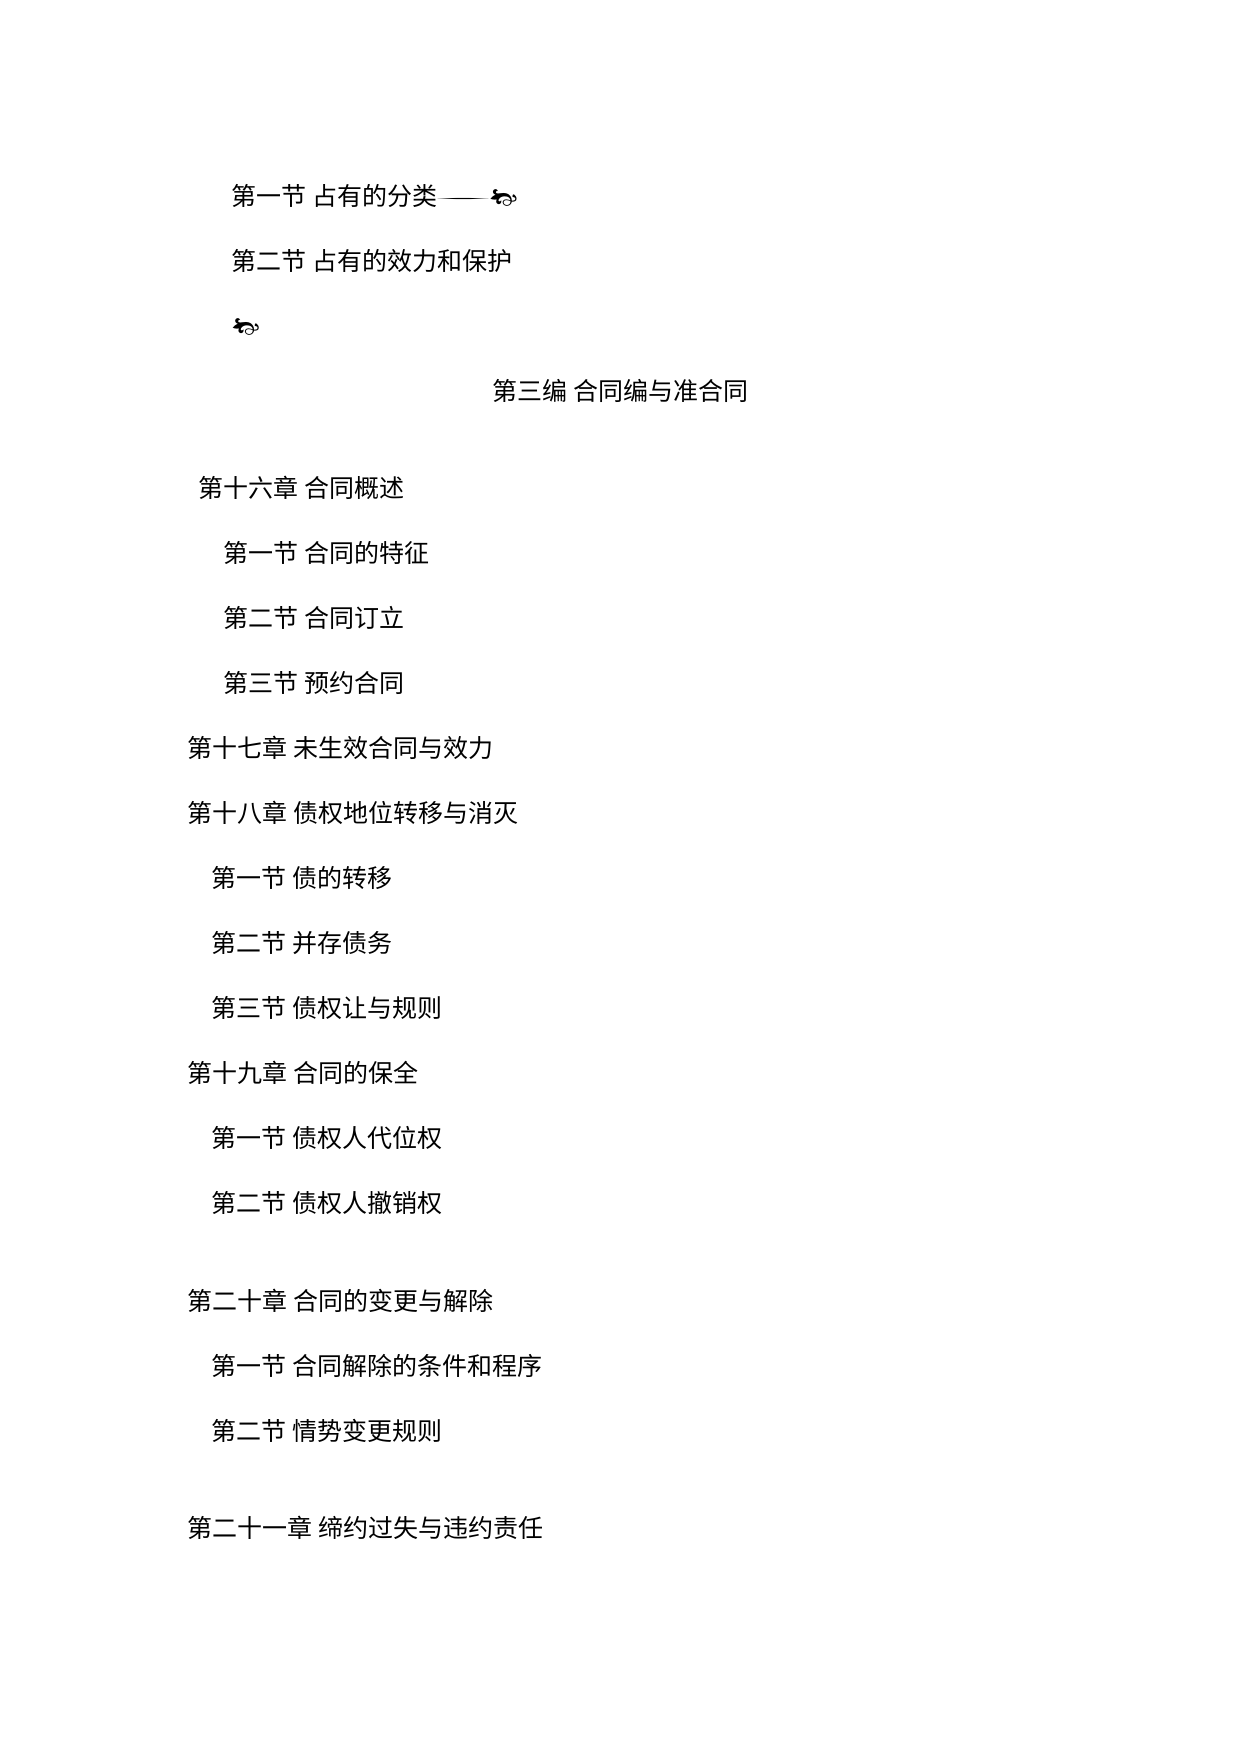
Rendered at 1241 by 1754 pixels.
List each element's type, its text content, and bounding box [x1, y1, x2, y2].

text 第二十章 合同的变更与解除 [187, 1267, 1053, 1332]
text 第二十一章 缔约过失与违约责任 [187, 1494, 1053, 1559]
text 第二节 债权人撤销权 [199, 1169, 1053, 1234]
text 第一节 合同解除的条件和程序 [199, 1332, 1053, 1397]
text 第三节 债权让与规则 [199, 974, 1053, 1039]
text 第一节 债的转移 [199, 844, 1053, 909]
text 第一节 债权人代位权 [199, 1104, 1053, 1169]
text 第二节 情势变更规则 [199, 1397, 1053, 1462]
text 第一节 合同的特征 [199, 519, 1053, 584]
text 第十七章 未生效合同与效力 [187, 714, 1053, 779]
text 第十六章 合同概述 [199, 454, 1053, 519]
text 第一节 占有的分类 [187, 162, 1053, 227]
text 第二节 占有的效力和保护 [187, 227, 1053, 292]
text 第十九章 合同的保全 [187, 1039, 1053, 1104]
text 第二节 合同订立 [199, 584, 1053, 649]
text 第二节 并存债务 [199, 909, 1053, 974]
text 第三节 预约合同 [199, 649, 1053, 714]
text 第三编 合同编与准合同 [187, 357, 1053, 422]
text 第十八章 债权地位转移与消灭 [187, 779, 1053, 844]
text  [187, 292, 1053, 357]
